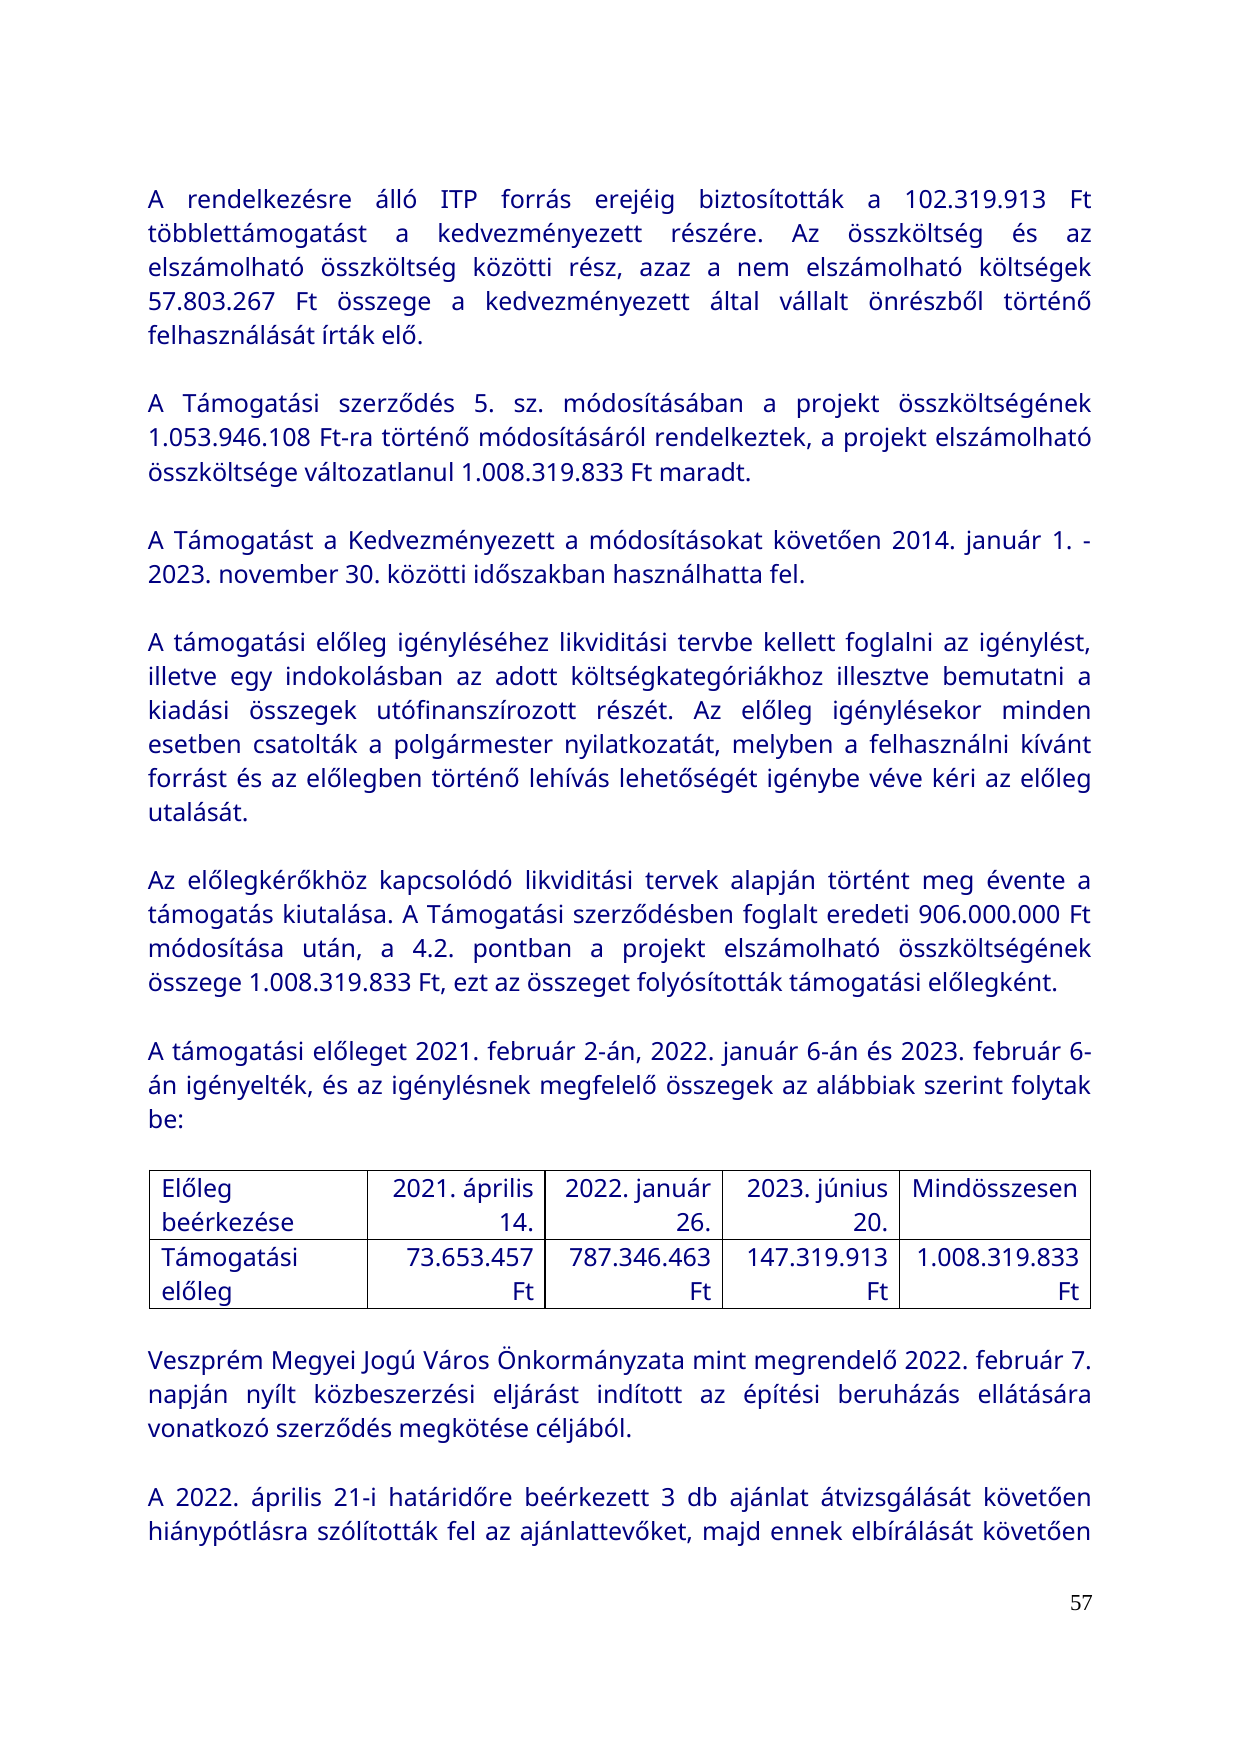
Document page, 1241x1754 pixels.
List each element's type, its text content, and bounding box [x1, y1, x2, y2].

text A rendelkezésre álló ITP forrás erejéig biztosították a 102.319.913 Ft többlettámogatást a kedvezményezett részére. Az összköltség és az elszámolható összköltség közötti rész, azaz a nem elszámolható költségek 57.803.267 Ft összege a kedvezményezett által vállalt önrészből történő felhasználását írták elő. [148, 182, 1093, 352]
text Az előlegkérőkhöz kapcsolódó likviditási tervek alapján történt meg évente a támogatás kiutalása. A Támogatási szerződésben foglalt eredeti 906.000.000 Ft módosítása után, a 4.2. pontban a projekt elszámolható összköltségének összege 1.008.319.833 Ft, ezt az összeget folyósították támogatási előlegként. [148, 863, 1093, 999]
table_header Előleg beérkezése [150, 1171, 367, 1239]
table_header 2021. április 14. [368, 1171, 544, 1239]
table_header 2022. január 26. [546, 1171, 722, 1239]
table_cell 73.653.457 Ft [368, 1240, 544, 1308]
table_cell 147.319.913 Ft [723, 1240, 899, 1308]
text A Támogatást a Kedvezményezett a módosításokat követően 2014. január 1. - 2023. november 30. közötti időszakban használhatta fel. [148, 522, 1093, 590]
table_header Mindösszesen [900, 1171, 1090, 1239]
text A támogatási előleget 2021. február 2-án, 2022. január 6-án és 2023. február 6-án igényelték, és az igénylésnek megfelelő összegek az alábbiak szerint folytak be: [148, 1033, 1093, 1135]
text Veszprém Megyei Jogú Város Önkormányzata mint megrendelő 2022. február 7. napján nyílt közbeszerzési eljárást indított az építési beruházás ellátására vonatkozó szerződés megkötése céljából. [148, 1343, 1093, 1445]
table_cell 787.346.463 Ft [546, 1240, 722, 1308]
table_cell Támogatási előleg [150, 1240, 367, 1308]
text A Támogatási szerződés 5. sz. módosításában a projekt összköltségének 1.053.946.108 Ft-ra történő módosításáról rendelkeztek, a projekt elszámolható összköltsége változatlanul 1.008.319.833 Ft maradt. [148, 386, 1093, 488]
table_cell 1.008.319.833 Ft [900, 1240, 1090, 1308]
table_header 2023. június 20. [723, 1171, 899, 1239]
text A támogatási előleg igényléséhez likviditási tervbe kellett foglalni az igénylést, illetve egy indokolásban az adott költségkategóriákhoz illesztve bemutatni a kiadási összegek utófinanszírozott részét. Az előleg igénylésekor minden esetben csatolták a polgármester nyilatkozatát, melyben a felhasználni kívánt forrást és az előlegben történő lehívás lehetőségét igénybe véve kéri az előleg utalását. [148, 624, 1093, 829]
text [148, 1479, 1093, 1547]
